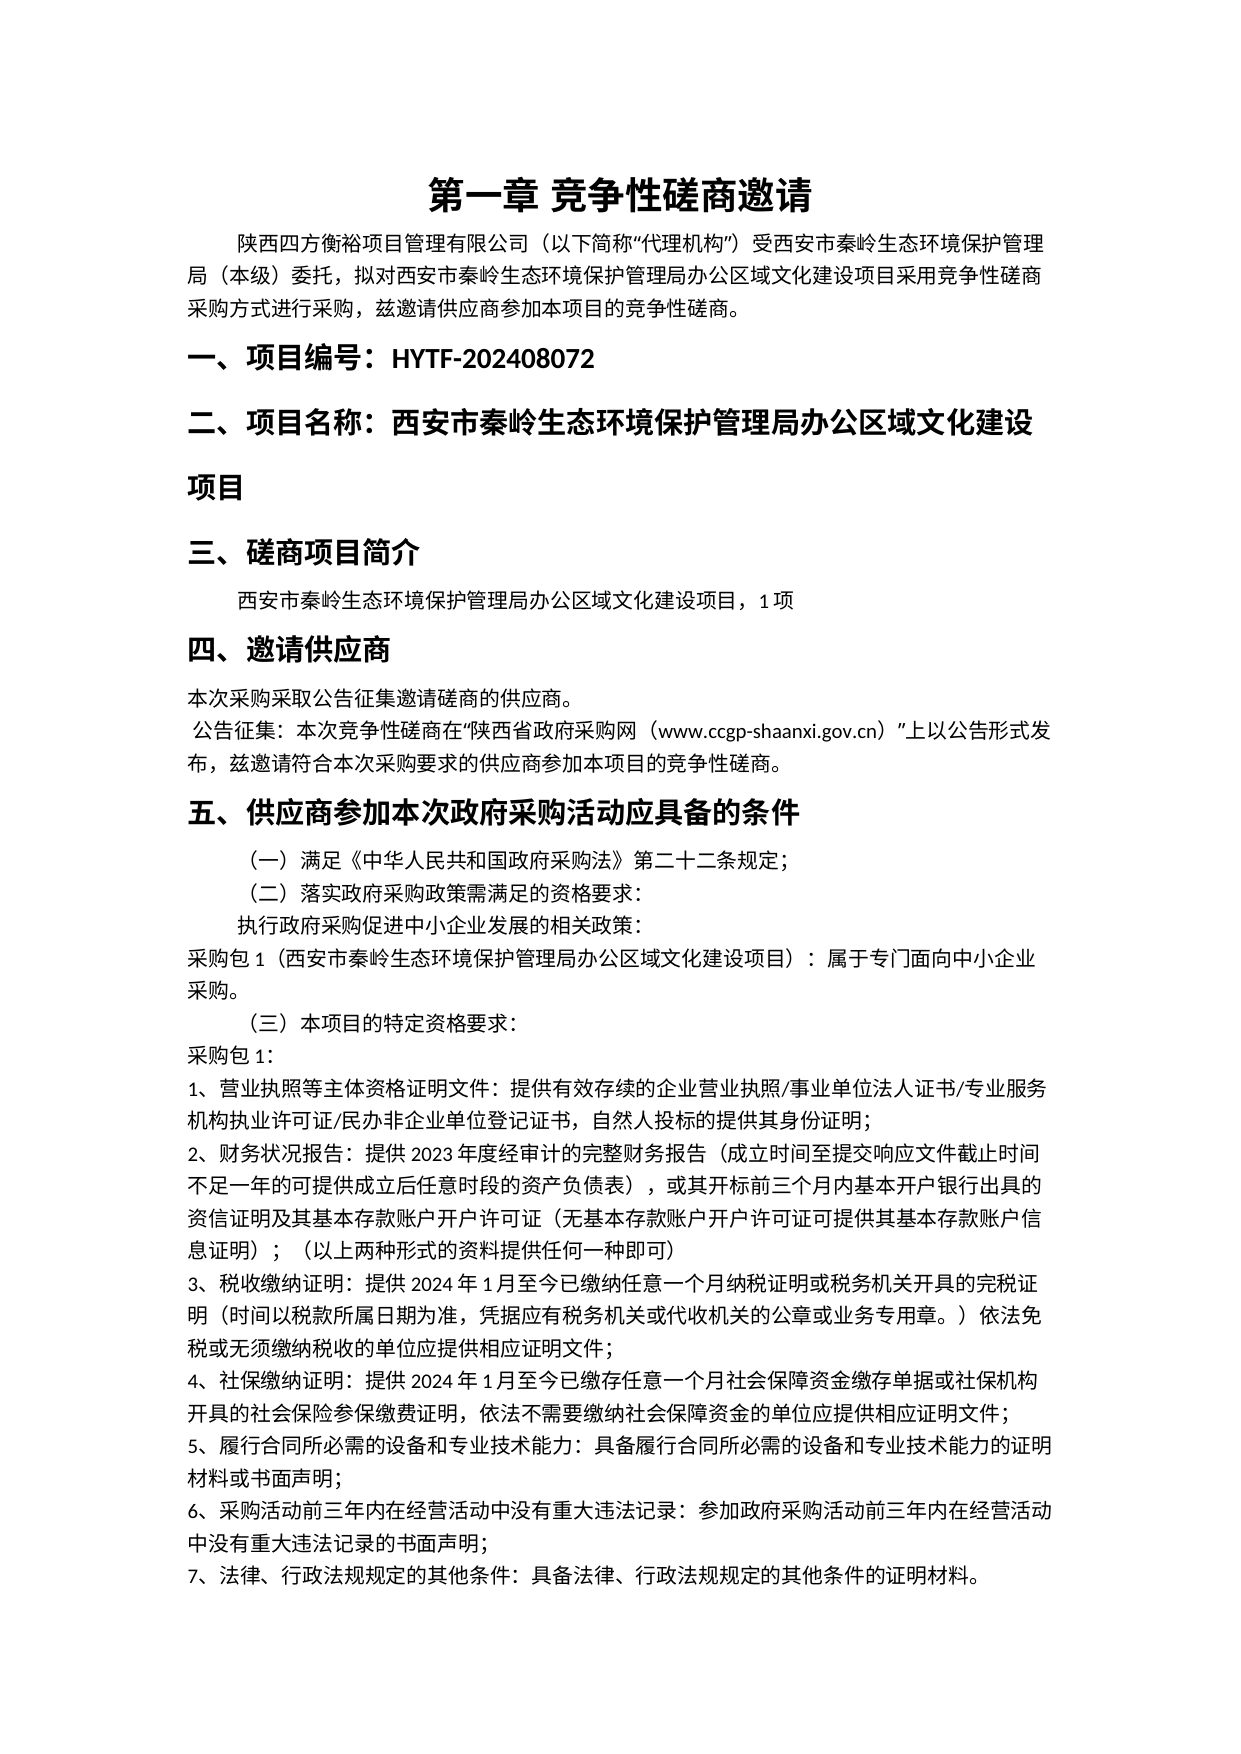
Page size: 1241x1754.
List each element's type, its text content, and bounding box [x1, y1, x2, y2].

text 第一章 竞争性磋商邀请 [187, 162, 1053, 227]
text 执行政府采购促进中小企业发展的相关政策： [187, 909, 1053, 942]
text （二）落实政府采购政策需满足的资格要求： [187, 877, 1053, 909]
text 本次采购采取公告征集邀请磋商的供应商。 [187, 682, 1053, 714]
text 西安市秦岭生态环境保护管理局办公区域文化建设项目，1项 [187, 584, 1053, 617]
text 四、邀请供应商 [187, 617, 1053, 682]
text 陕西四方衡裕项目管理有限公司（以下简称“代理机构”）受西安市秦岭生态环境保护管理局（本级）委托，拟对西安市秦岭生态环境保护管理局办公区域文化建设项目采用竞争性磋商采购方式进行采购，兹邀请供应商参加本项目的竞争性磋商。 [187, 227, 1053, 324]
text 一、项目编号：HYTF-202408072 [187, 324, 1053, 389]
text 1、营业执照等主体资格证明文件：提供有效存续的企业营业执照/事业单位法人证书/专业服务机构执业许可证/民办非企业单位登记证书，自然人投标的提供其身份证明； [187, 1072, 1053, 1137]
text 二、项目名称：西安市秦岭生态环境保护管理局办公区域文化建设项目 [187, 389, 1053, 519]
text 6、采购活动前三年内在经营活动中没有重大违法记录：参加政府采购活动前三年内在经营活动中没有重大违法记录的书面声明； [187, 1494, 1053, 1559]
text 3、税收缴纳证明：提供2024年1月至今已缴纳任意一个月纳税证明或税务机关开具的完税证明（时间以税款所属日期为准，凭据应有税务机关或代收机关的公章或业务专用章。）依法免税或无须缴纳税收的单位应提供相应证明文件； [187, 1267, 1053, 1364]
text 三、磋商项目简介 [187, 519, 1053, 584]
text （三）本项目的特定资格要求： [187, 1007, 1053, 1039]
text 7、法律、行政法规规定的其他条件：具备法律、行政法规规定的其他条件的证明材料。 [187, 1559, 1053, 1592]
text 4、社保缴纳证明：提供2024年1月至今已缴存任意一个月社会保障资金缴存单据或社保机构开具的社会保险参保缴费证明，依法不需要缴纳社会保障资金的单位应提供相应证明文件； [187, 1364, 1053, 1429]
text 公告征集：本次竞争性磋商在“陕西省政府采购网（www.ccgp-shaanxi.gov.cn）”上以公告形式发布，兹邀请符合本次采购要求的供应商参加本项目的竞争性磋商。 [187, 714, 1053, 779]
text 5、履行合同所必需的设备和专业技术能力：具备履行合同所必需的设备和专业技术能力的证明材料或书面声明； [187, 1429, 1053, 1494]
text （一）满足《中华人民共和国政府采购法》第二十二条规定； [187, 844, 1053, 877]
text 采购包1： [187, 1039, 1053, 1072]
text 采购包1（西安市秦岭生态环境保护管理局办公区域文化建设项目）：属于专门面向中小企业采购。 [187, 942, 1053, 1007]
text 2、财务状况报告：提供2023年度经审计的完整财务报告（成立时间至提交响应文件截止时间不足一年的可提供成立后任意时段的资产负债表），或其开标前三个月内基本开户银行出具的资信证明及其基本存款账户开户许可证（无基本存款账户开户许可证可提供其基本存款账户信息证明）；（以上两种形式的资料提供任何一种即可） [187, 1137, 1053, 1267]
text 五、供应商参加本次政府采购活动应具备的条件 [187, 779, 1053, 844]
